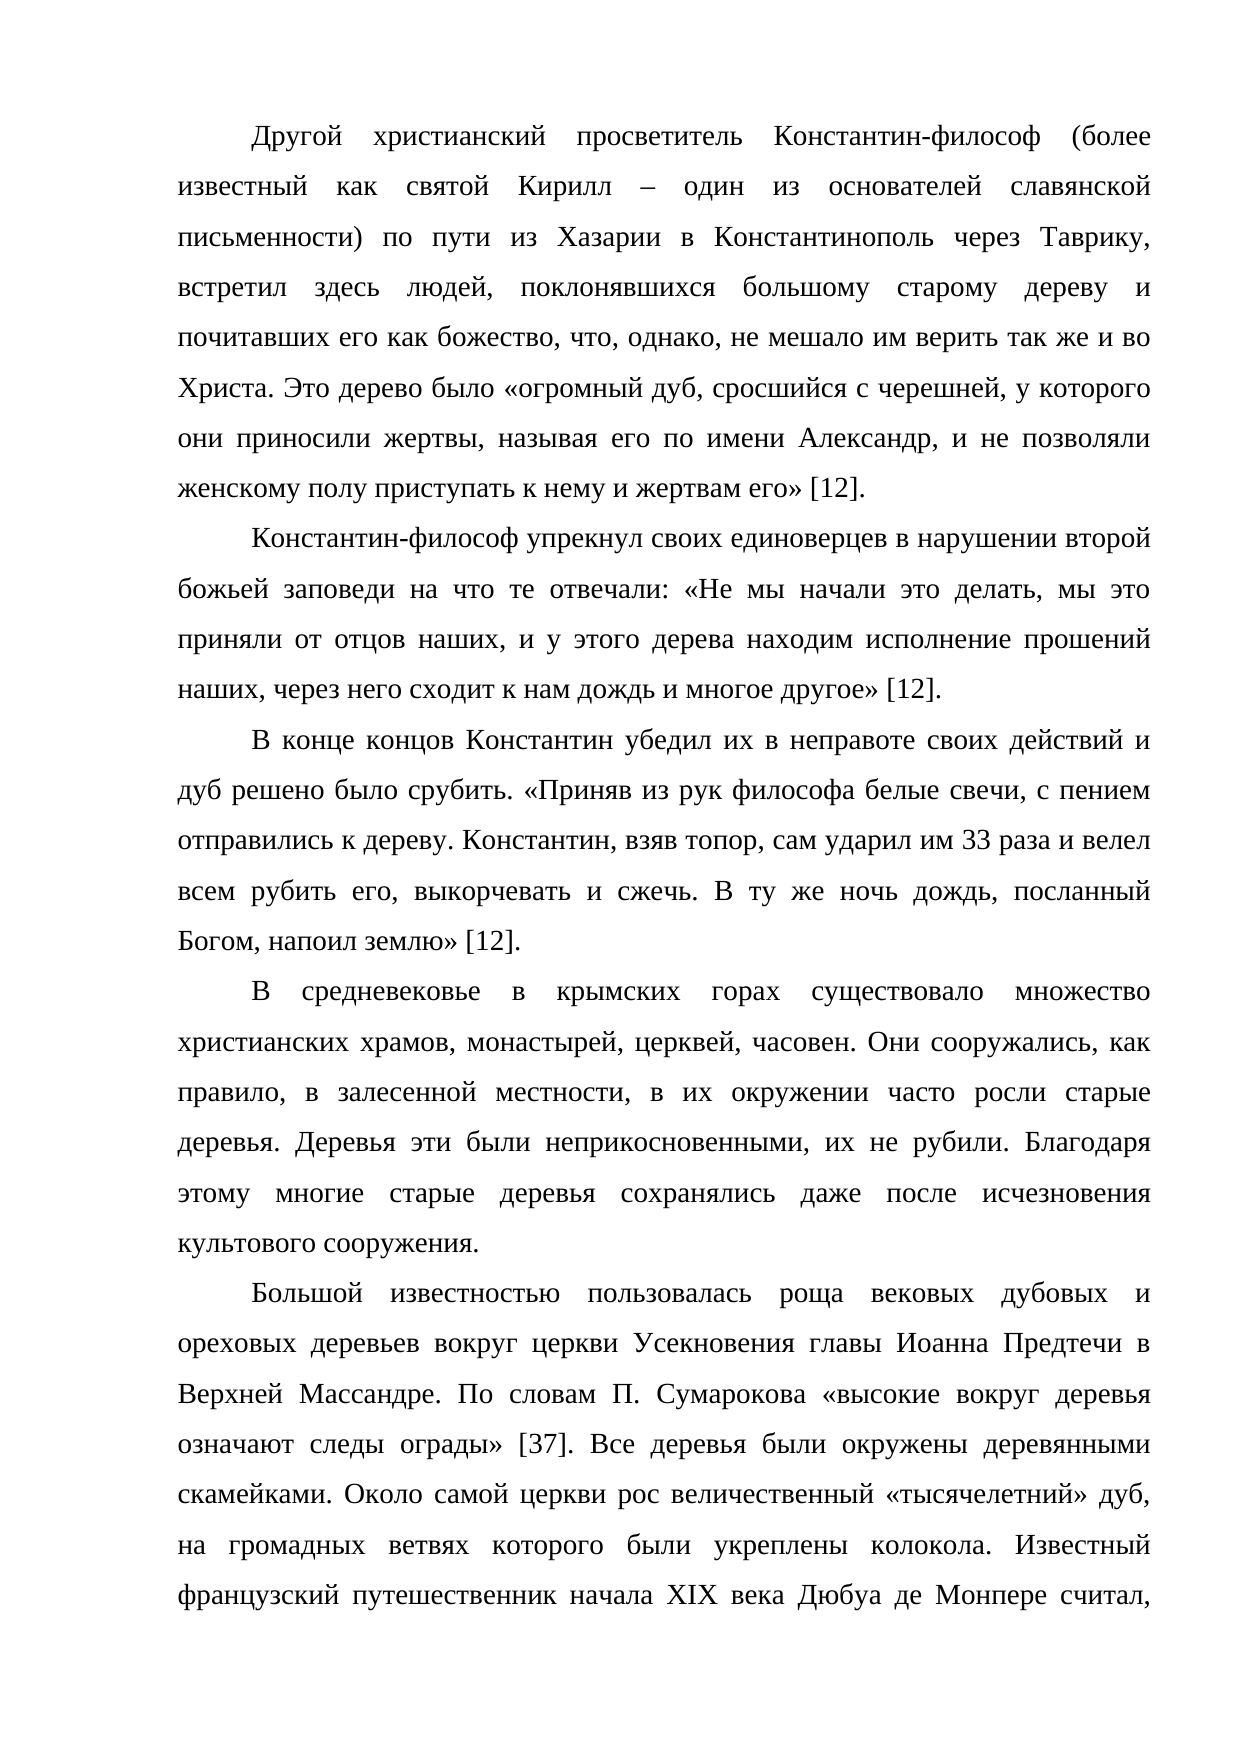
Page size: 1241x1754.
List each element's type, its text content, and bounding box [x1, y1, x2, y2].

text Константин-философ упрекнул своих единоверцев в нарушении второй божьей заповеди на что те отвечали: «Не мы начали это делать, мы это приняли от отцов наших, и у этого дерева находим исполнение прошений наших, через него сходит к нам дождь и многое другое» [12]. [177, 521, 1152, 705]
text В конце концов Константин убедил их в неправоте своих действий и дуб решено было срубить. «Приняв из рук философа белые свечи, с пением отправились к дереву. Константин, взяв топор, сам ударил им 33 раза и велел всем рубить его, выкорчевать и сжечь. В ту же ночь дождь, посланный Богом, напоил землю» [12]. [177, 722, 1152, 957]
text В средневековье в крымских горах существовало множество христианских храмов, монастырей, церквей, часовен. Они сооружались, как правило, в залесенной местности, в их окружении часто росли старые деревья. Деревья эти были неприкосновенными, их не рубили. Благодаря этому многие старые деревья сохранялись даже после исчезновения культового сооружения. [177, 973, 1152, 1258]
text Другой христианский просветитель Константин-философ (более известный как святой Кирилл – один из основателей славянской письменности) по пути из Хазарии в Константинополь через Таврику, встретил здесь людей, поклонявшихся большому старому дереву и почитавших его как божество, что, однако, не мешало им верить так же и во Христа. Это дерево было «огромный дуб, сросшийся с черешней, у которого они приносили жертвы, называя его по имени Александр, и не позволяли женскому полу приступать к нему и жертвам его» [12]. [177, 118, 1152, 504]
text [177, 1275, 1152, 1611]
